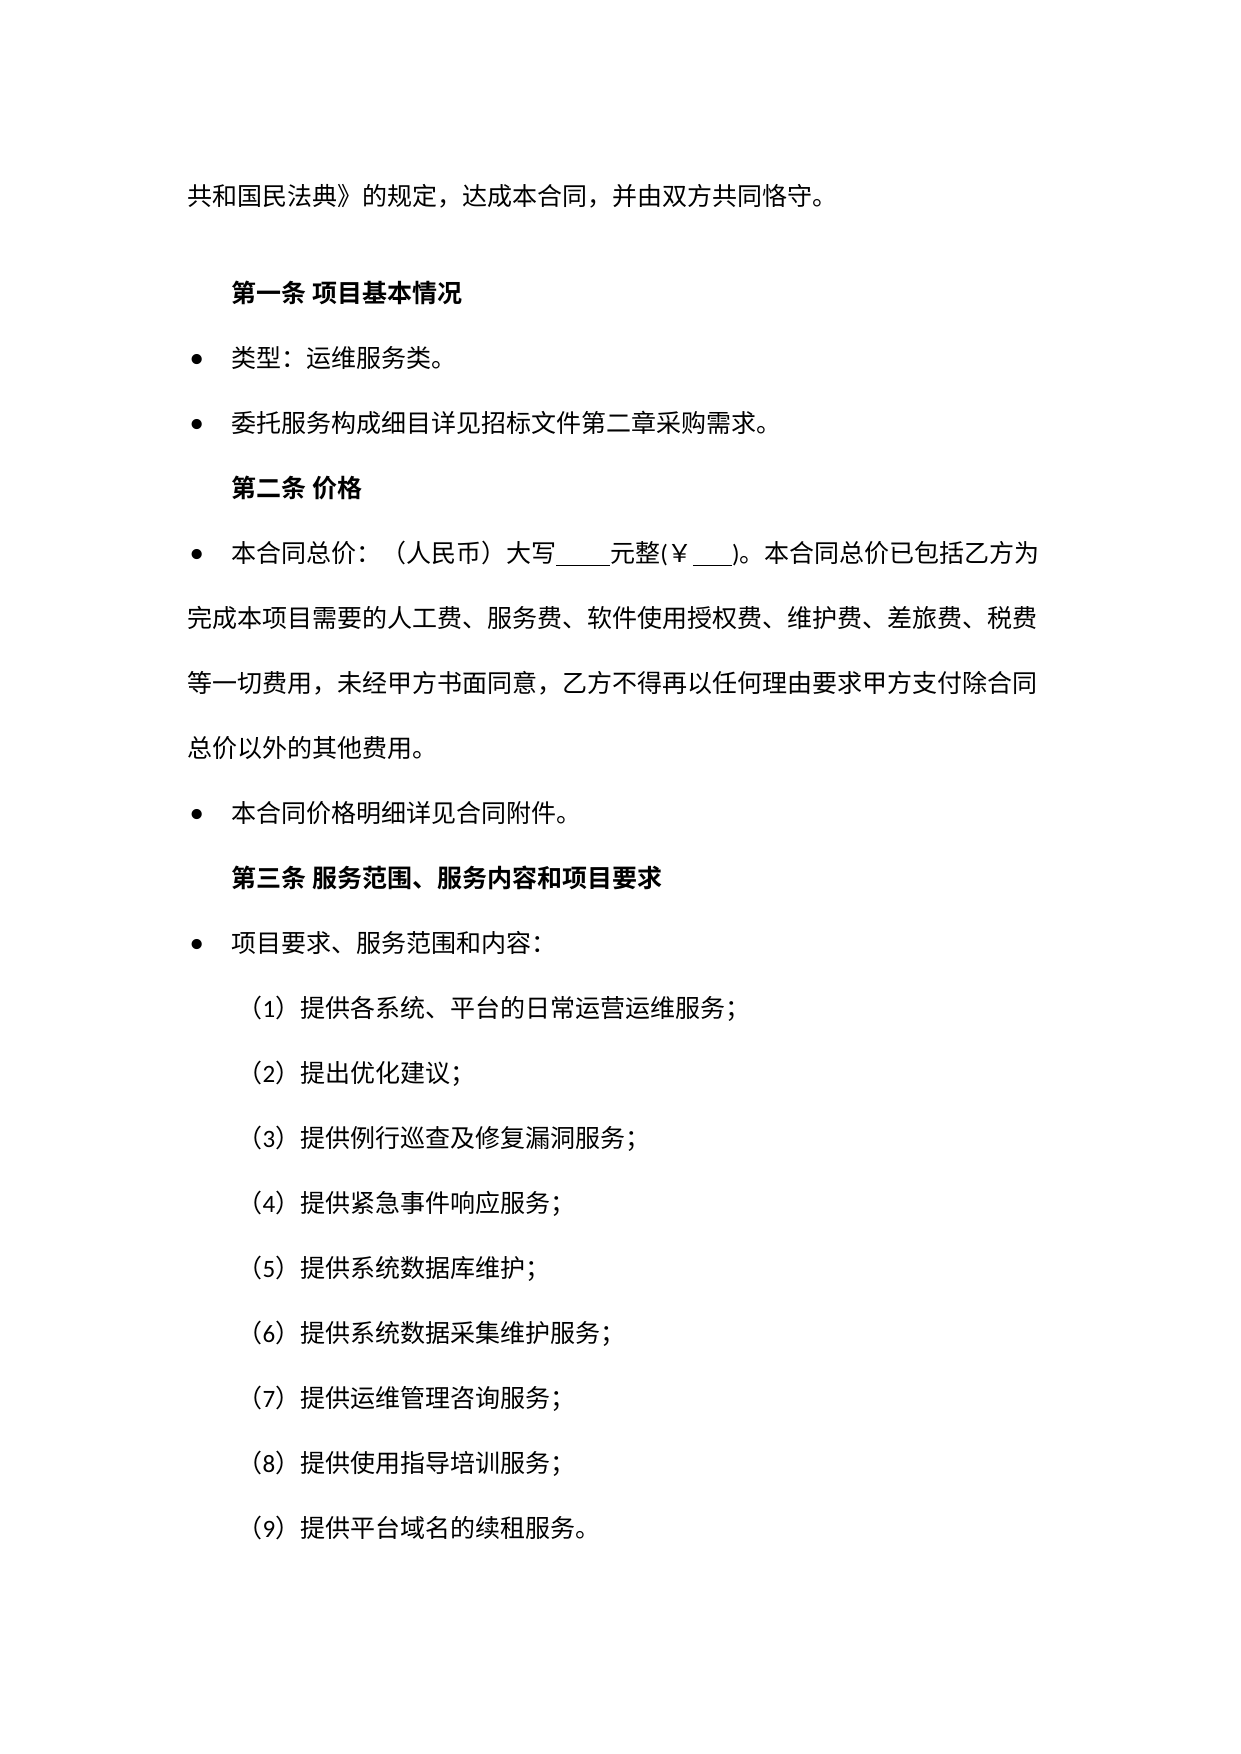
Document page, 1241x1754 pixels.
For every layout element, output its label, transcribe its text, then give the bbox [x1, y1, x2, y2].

text （7）提供运维管理咨询服务； [187, 1364, 1053, 1429]
list 本合同总价：（人民币）大写 元整(￥ )。本合同总价已包括乙方为完成本项目需要的人工费、服务费、软件使用授权费、维护费、差旅费、税费等一切费用，未经甲方书面同意，乙方不得再以任何理由要求甲方支付除合同总价以外的其他费用。 [187, 519, 1053, 779]
text （9）提供平台域名的续租服务。 [187, 1494, 1053, 1559]
text （2）提出优化建议； [187, 1039, 1053, 1104]
list 本合同价格明细详见合同附件。 [187, 779, 1053, 844]
text （5）提供系统数据库维护； [187, 1234, 1053, 1299]
text 第二条 价格 [187, 454, 1053, 519]
text （6）提供系统数据采集维护服务； [187, 1299, 1053, 1364]
text （8）提供使用指导培训服务； [187, 1429, 1053, 1494]
text （1）提供各系统、平台的日常运营运维服务； [187, 974, 1053, 1039]
text （3）提供例行巡查及修复漏洞服务； [187, 1104, 1053, 1169]
text 第三条 服务范围、服务内容和项目要求 [187, 844, 1053, 909]
list 委托服务构成细目详见招标文件第二章采购需求。 [187, 389, 1053, 454]
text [187, 162, 1053, 227]
list 项目要求、服务范围和内容： [187, 909, 1053, 974]
text （4）提供紧急事件响应服务； [187, 1169, 1053, 1234]
list 类型：运维服务类。 [187, 324, 1053, 389]
text 第一条 项目基本情况 [187, 259, 1053, 324]
